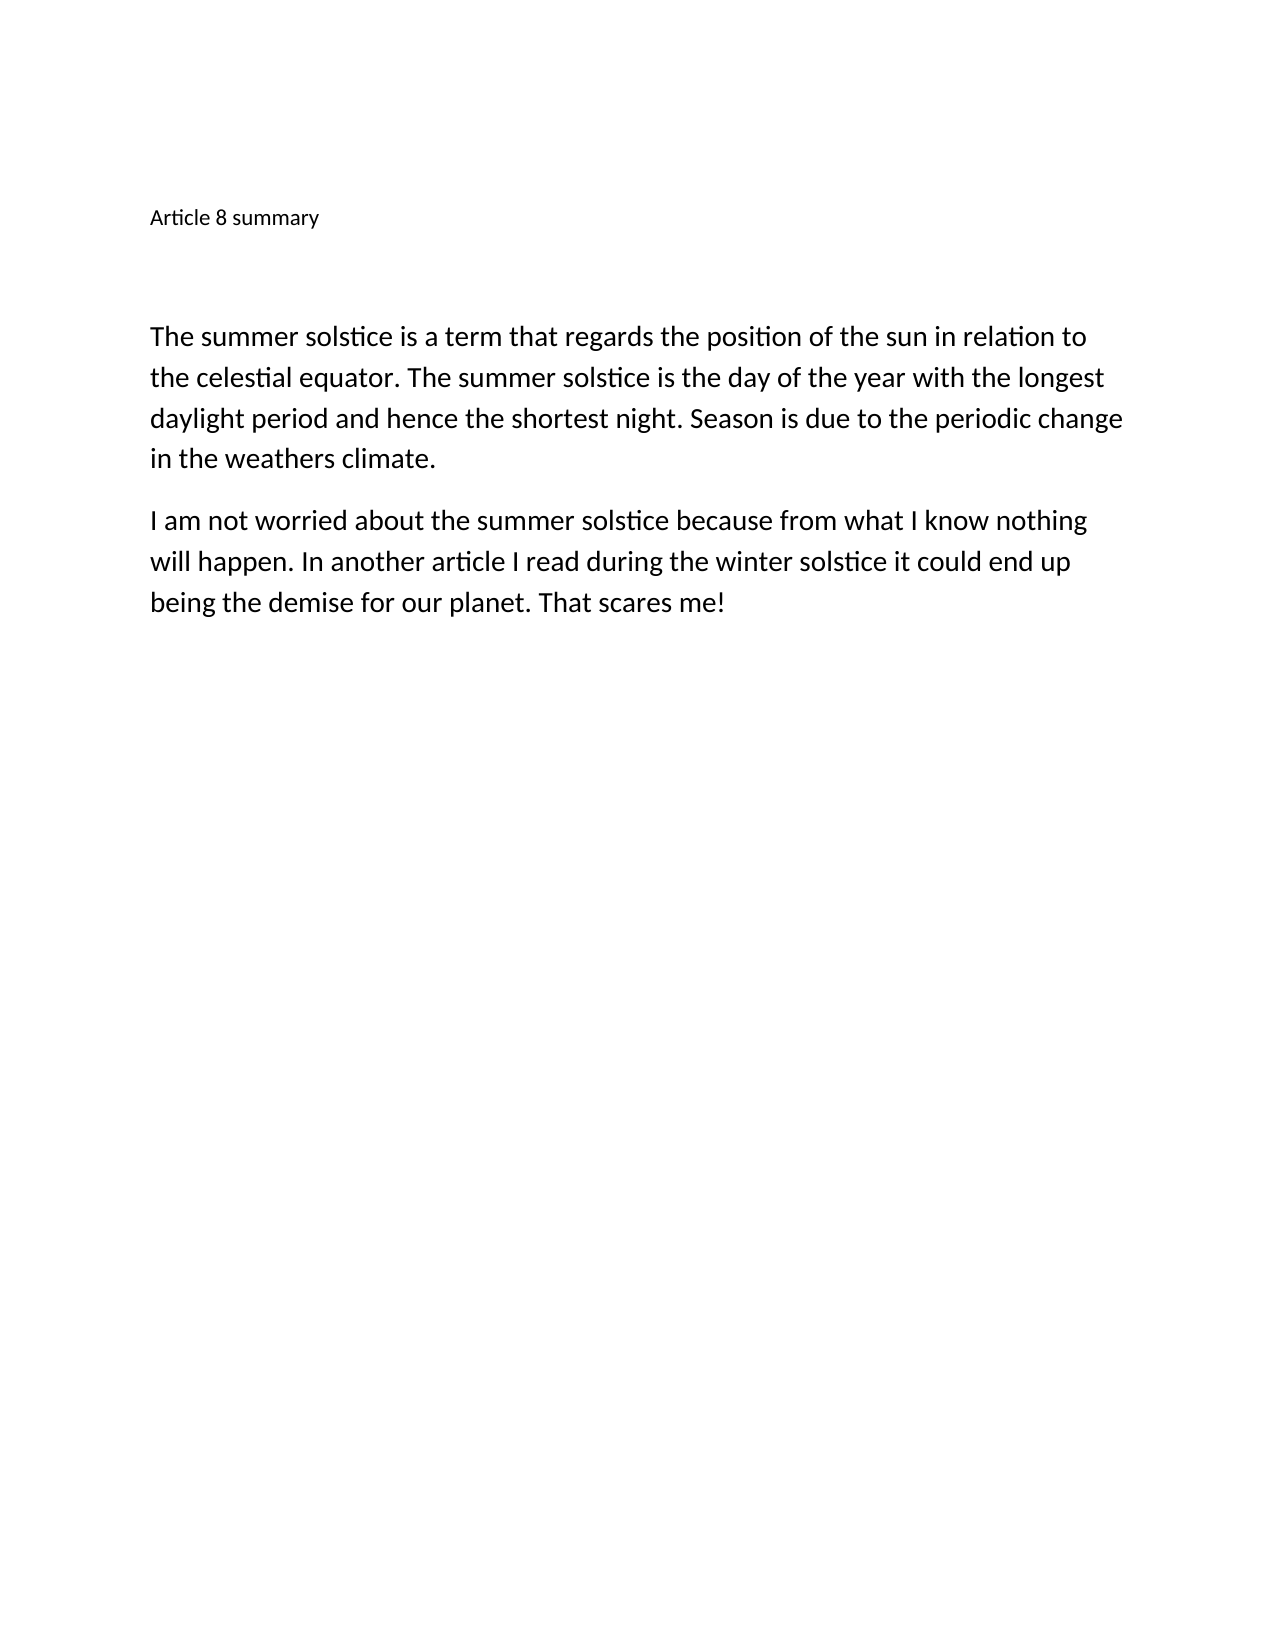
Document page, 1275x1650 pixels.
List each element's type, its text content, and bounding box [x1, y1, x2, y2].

text Article 8 summary [150, 203, 1125, 231]
text I am not worried about the summer solstice because from what I know nothing will happen. In another article I read during the winter solstice it could end up being the demise for our planet. That scares me! [150, 502, 1125, 620]
text The summer solstice is a term that regards the position of the sun in relation to the celestial equator. The summer solstice is the day of the year with the longest daylight period and hence the shortest night. Season is due to the periodic change in the weathers climate. [150, 318, 1125, 476]
